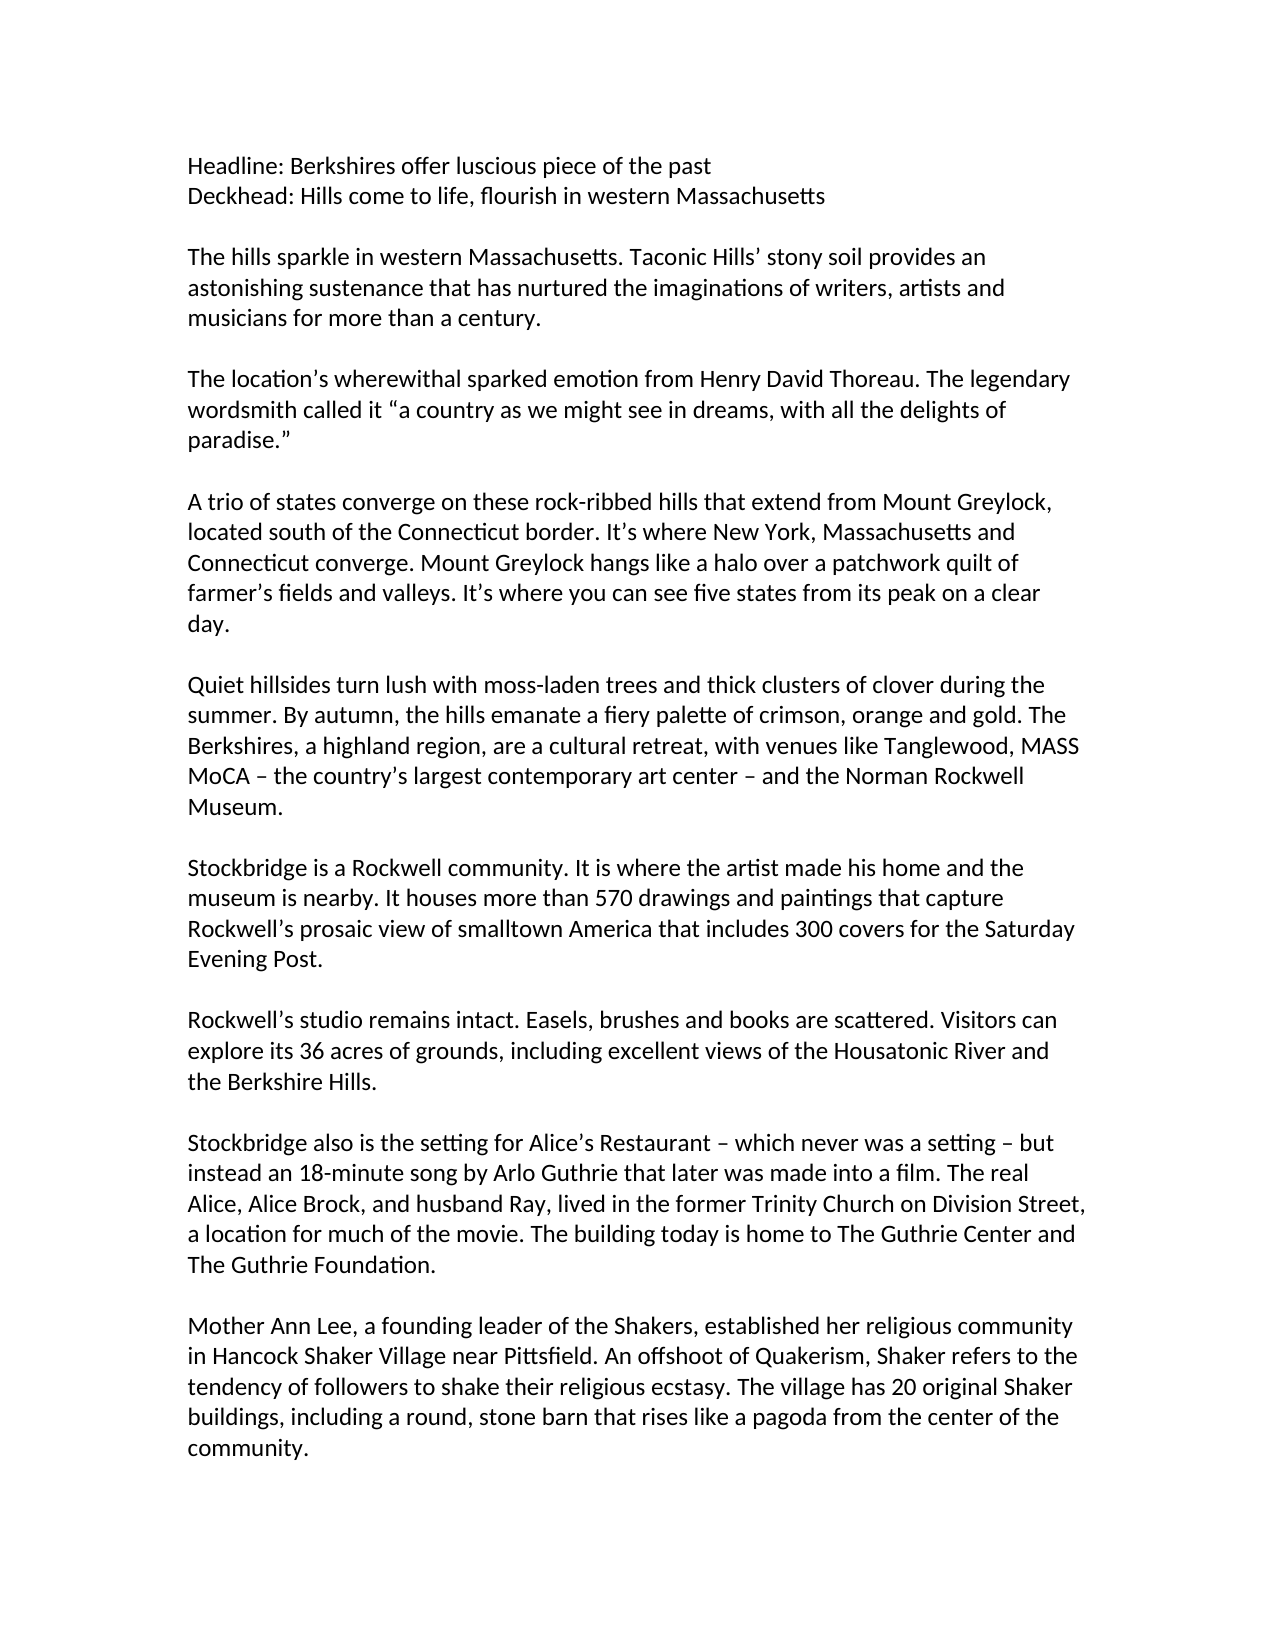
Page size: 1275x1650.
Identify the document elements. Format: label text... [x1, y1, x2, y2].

text A trio of states converge on these rock-ribbed hills that extend from Mount Greylock, located south of the Connecticut border. It’s where New York, Massachusetts and Connecticut converge. Mount Greylock hangs like a halo over a patchwork quilt of farmer’s fields and valleys. It’s where you can see five states from its peak on a clear day. [187, 486, 1087, 638]
text Headline: Berkshires offer luscious piece of the past [187, 150, 1087, 181]
text The location’s wherewithal sparked emotion from Henry David Thoreau. The legendary wordsmith called it “a country as we might see in dreams, with all the delights of paradise.” [187, 364, 1087, 455]
text The hills sparkle in western Massachusetts. Taconic Hills’ stony soil provides an astonishing sustenance that has nurtured the imaginations of writers, artists and musicians for more than a century. [187, 242, 1087, 333]
text Quiet hillsides turn lush with moss-laden trees and thick clusters of clover during the summer. By autumn, the hills emanate a fiery palette of crimson, orange and gold. The Berkshires, a highland region, are a cultural retreat, with venues like Tanglewood, MASS MoCA – the country’s largest contemporary art center – and the Norman Rockwell Museum. [187, 669, 1087, 821]
text Stockbridge also is the setting for Alice’s Restaurant – which never was a setting – but instead an 18-minute song by Arlo Guthrie that later was made into a film. The real Alice, Alice Brock, and husband Ray, lived in the former Trinity Church on Division Street, a location for much of the movie. The building today is home to The Guthrie Center and The Guthrie Foundation. [187, 1127, 1087, 1279]
text Rockwell’s studio remains intact. Easels, brushes and books are scattered. Visitors can explore its 36 acres of grounds, including excellent views of the Housatonic River and the Berkshire Hills. [187, 1004, 1087, 1096]
text Deckhead: Hills come to life, flourish in western Massachusetts [187, 181, 1087, 211]
text Mother Ann Lee, a founding leader of the Shakers, established her religious community in Hancock Shaker Village near Pittsfield. An offshoot of Quakerism, Shaker refers to the tendency of followers to shake their religious ecstasy. The village has 20 original Shaker buildings, including a round, stone barn that rises like a pagoda from the center of the community. [187, 1310, 1087, 1462]
text Stockbridge is a Rockwell community. It is where the artist made his home and the museum is nearby. It houses more than 570 drawings and paintings that capture Rockwell’s prosaic view of smalltown America that includes 300 covers for the Saturday Evening Post. [187, 852, 1087, 974]
